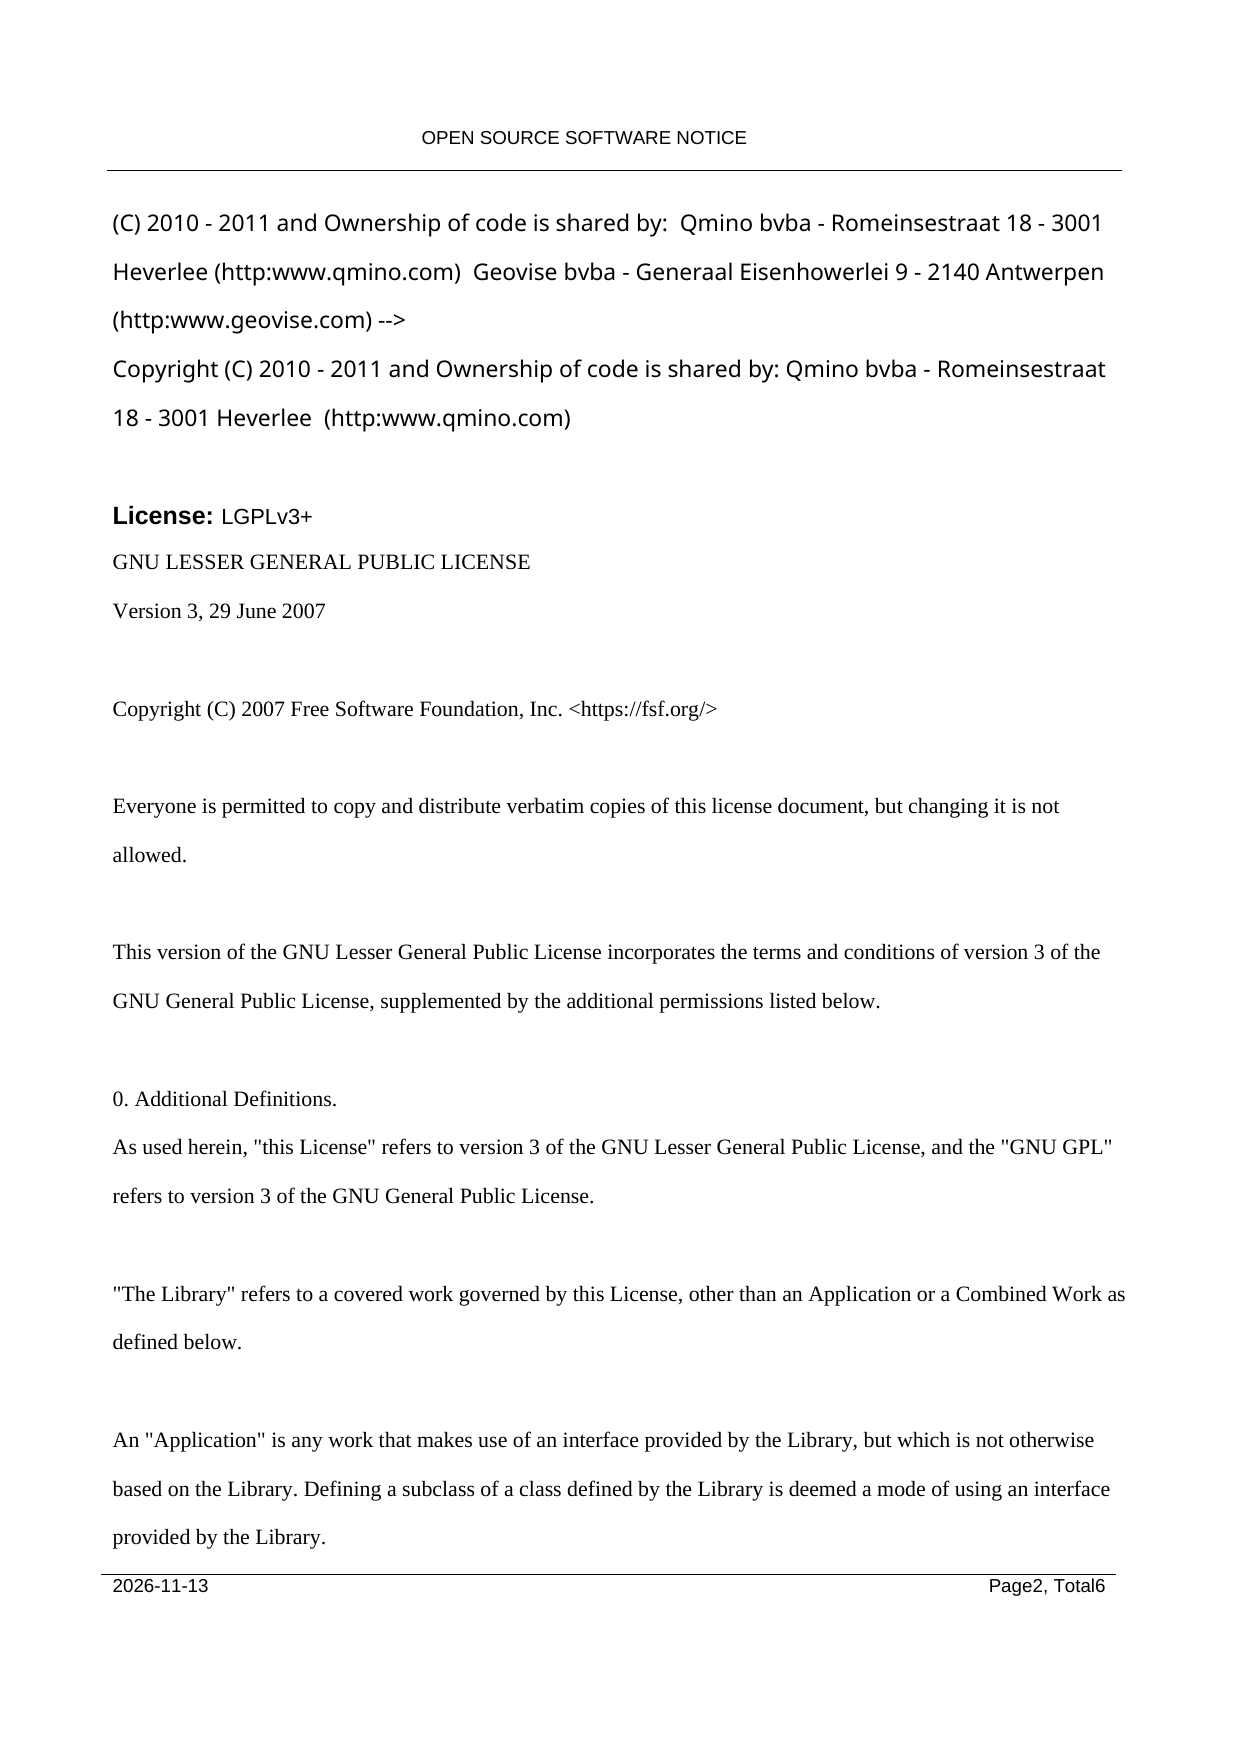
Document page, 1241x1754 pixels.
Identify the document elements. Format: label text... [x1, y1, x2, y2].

text License: LGPLv3+ [112, 499, 1128, 531]
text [112, 546, 1128, 1553]
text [112, 206, 1128, 483]
